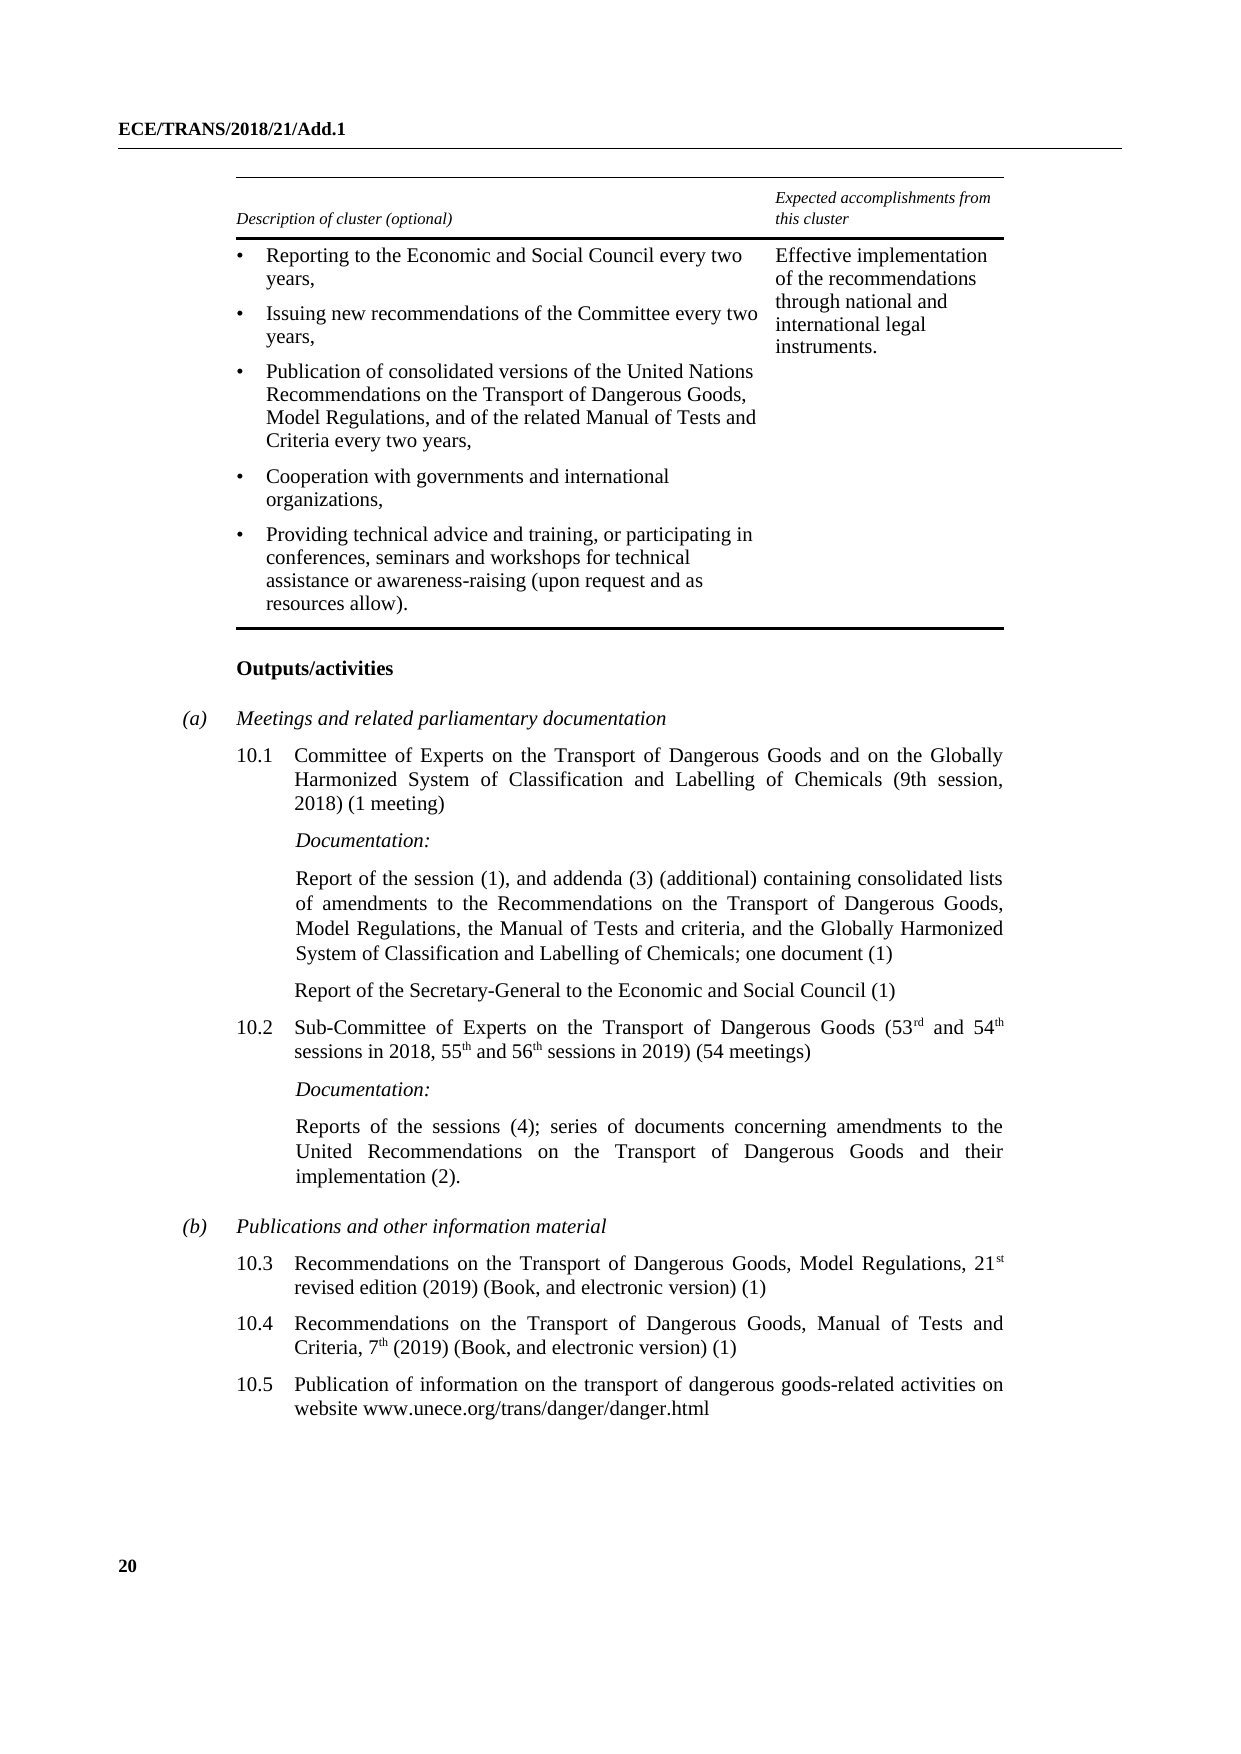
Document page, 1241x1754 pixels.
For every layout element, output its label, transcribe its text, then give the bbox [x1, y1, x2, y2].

text Outputs/activities [118, 655, 1004, 680]
text Report of the Secretary-General to the Economic and Social Council (1) [236, 977, 1004, 1002]
text Documentation: [295, 1076, 1004, 1101]
text 10.3 Recommendations on the Transport of Dangerous Goods, Model Regulations, 21st revised edition (2019) (Book, and electronic version) (1) [236, 1251, 1004, 1299]
text 10.2 Sub-Committee of Experts on the Transport of Dangerous Goods (53rd and 54th sessions in 2018, 55th and 56th sessions in 2019) (54 meetings) [236, 1015, 1004, 1063]
text 10.4 Recommendations on the Transport of Dangerous Goods, Manual of Tests and Criteria, 7th (2019) (Book, and electronic version) (1) [236, 1311, 1004, 1359]
text (a) Meetings and related parliamentary documentation [118, 705, 1004, 730]
table_header Description of cluster (optional) [236, 178, 775, 237]
text Documentation: [295, 827, 1004, 852]
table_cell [775, 240, 1004, 627]
text 10.1 Committee of Experts on the Transport of Dangerous Goods and on the Globally Harmonized System of Classification and Labelling of Chemicals (9th session, 2018) (1 meeting) [236, 743, 1004, 815]
text Report of the session (1), and addenda (3) (additional) containing consolidated lists of amendments to the Recommendations on the Transport of Dangerous Goods, Model Regulations, the Manual of Tests and criteria, and the Globally Harmonized System of Classification and Labelling of Chemicals; one document (1) [295, 865, 1004, 965]
text Reports of the sessions (4); series of documents concerning amendments to the United Recommendations on the Transport of Dangerous Goods and their implementation (2). [295, 1113, 1004, 1188]
text 10.5 Publication of information on the transport of dangerous goods-related activities on website www.unece.org/trans/danger/danger.html [236, 1372, 1004, 1420]
text (b) Publications and other information material [118, 1213, 1004, 1238]
table_header Expected accomplishments from this cluster [775, 178, 1004, 237]
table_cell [236, 240, 775, 627]
